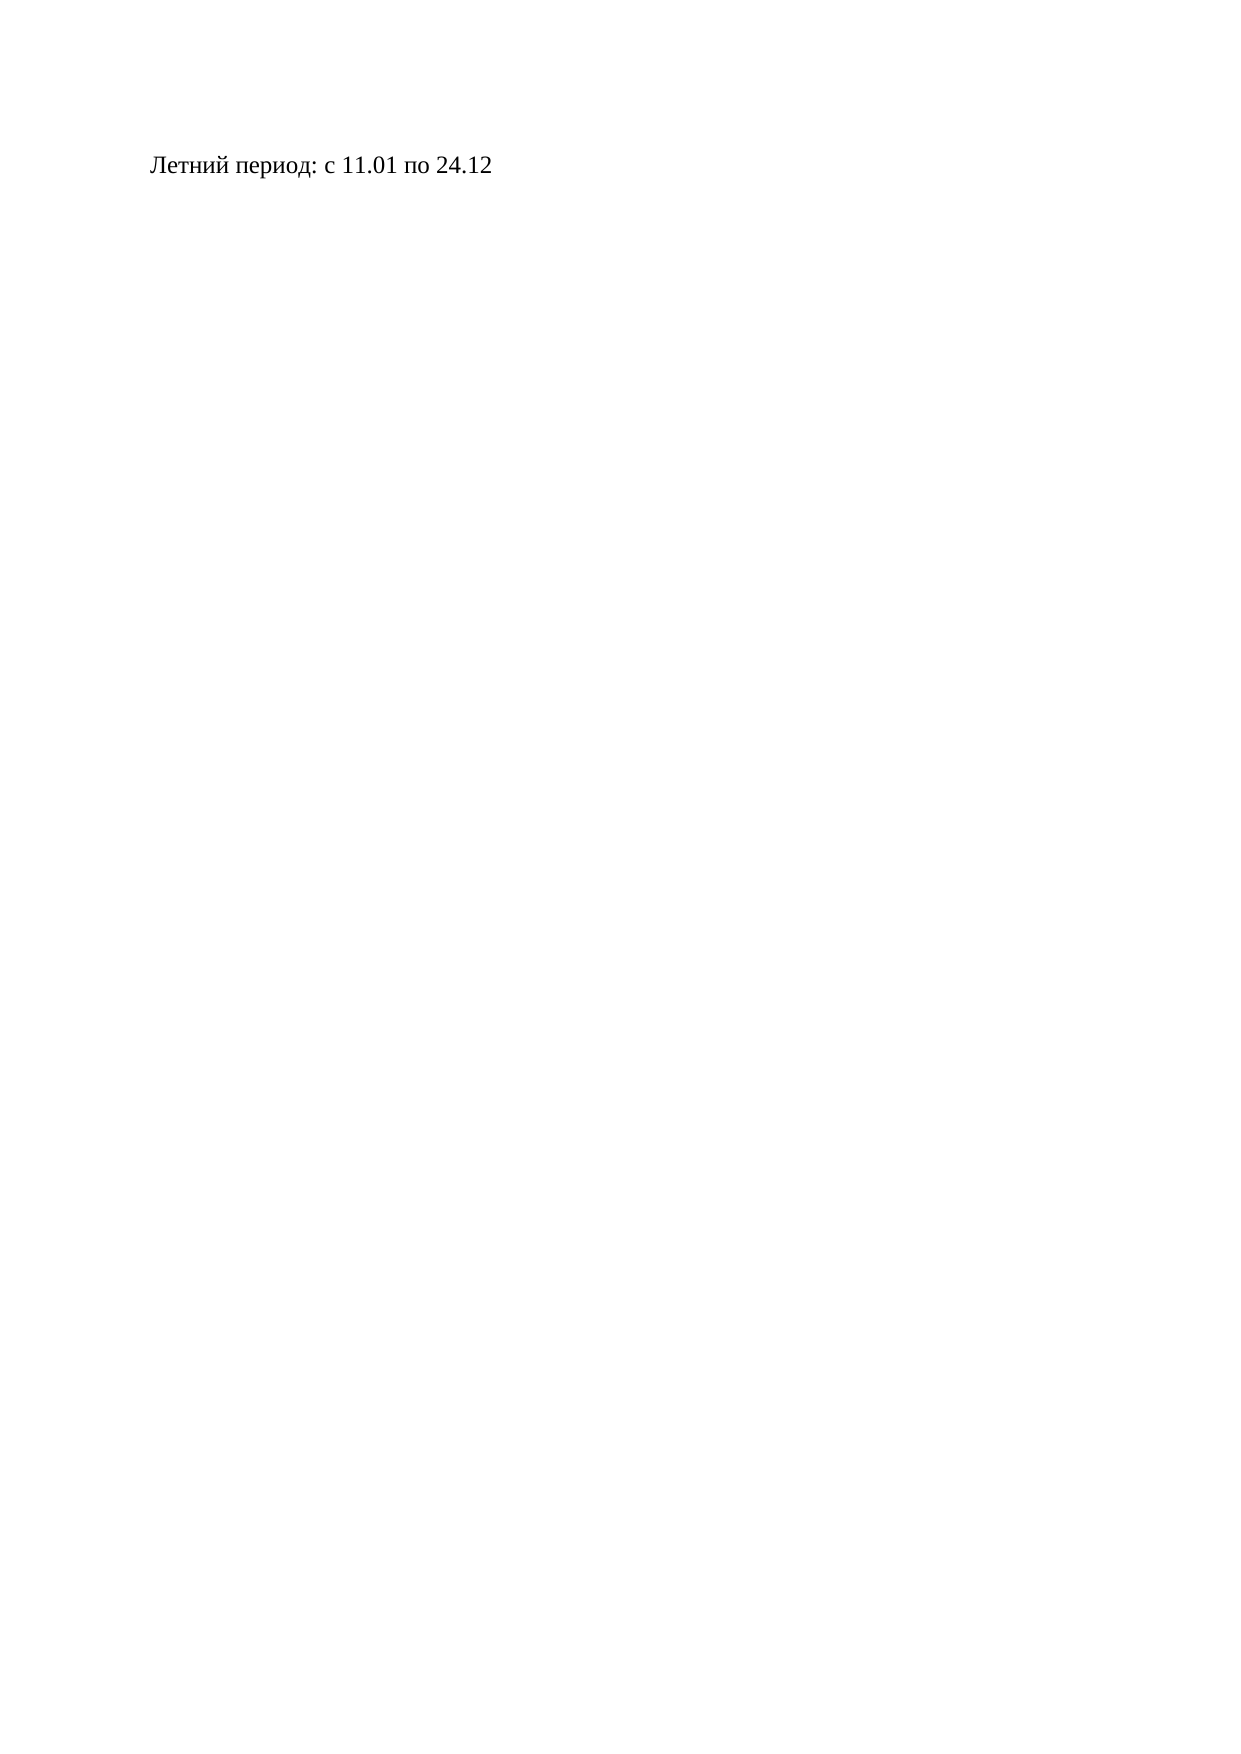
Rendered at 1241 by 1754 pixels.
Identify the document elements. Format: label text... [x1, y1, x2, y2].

text Летний период: с 11.01 по 24.12 [150, 150, 1090, 179]
